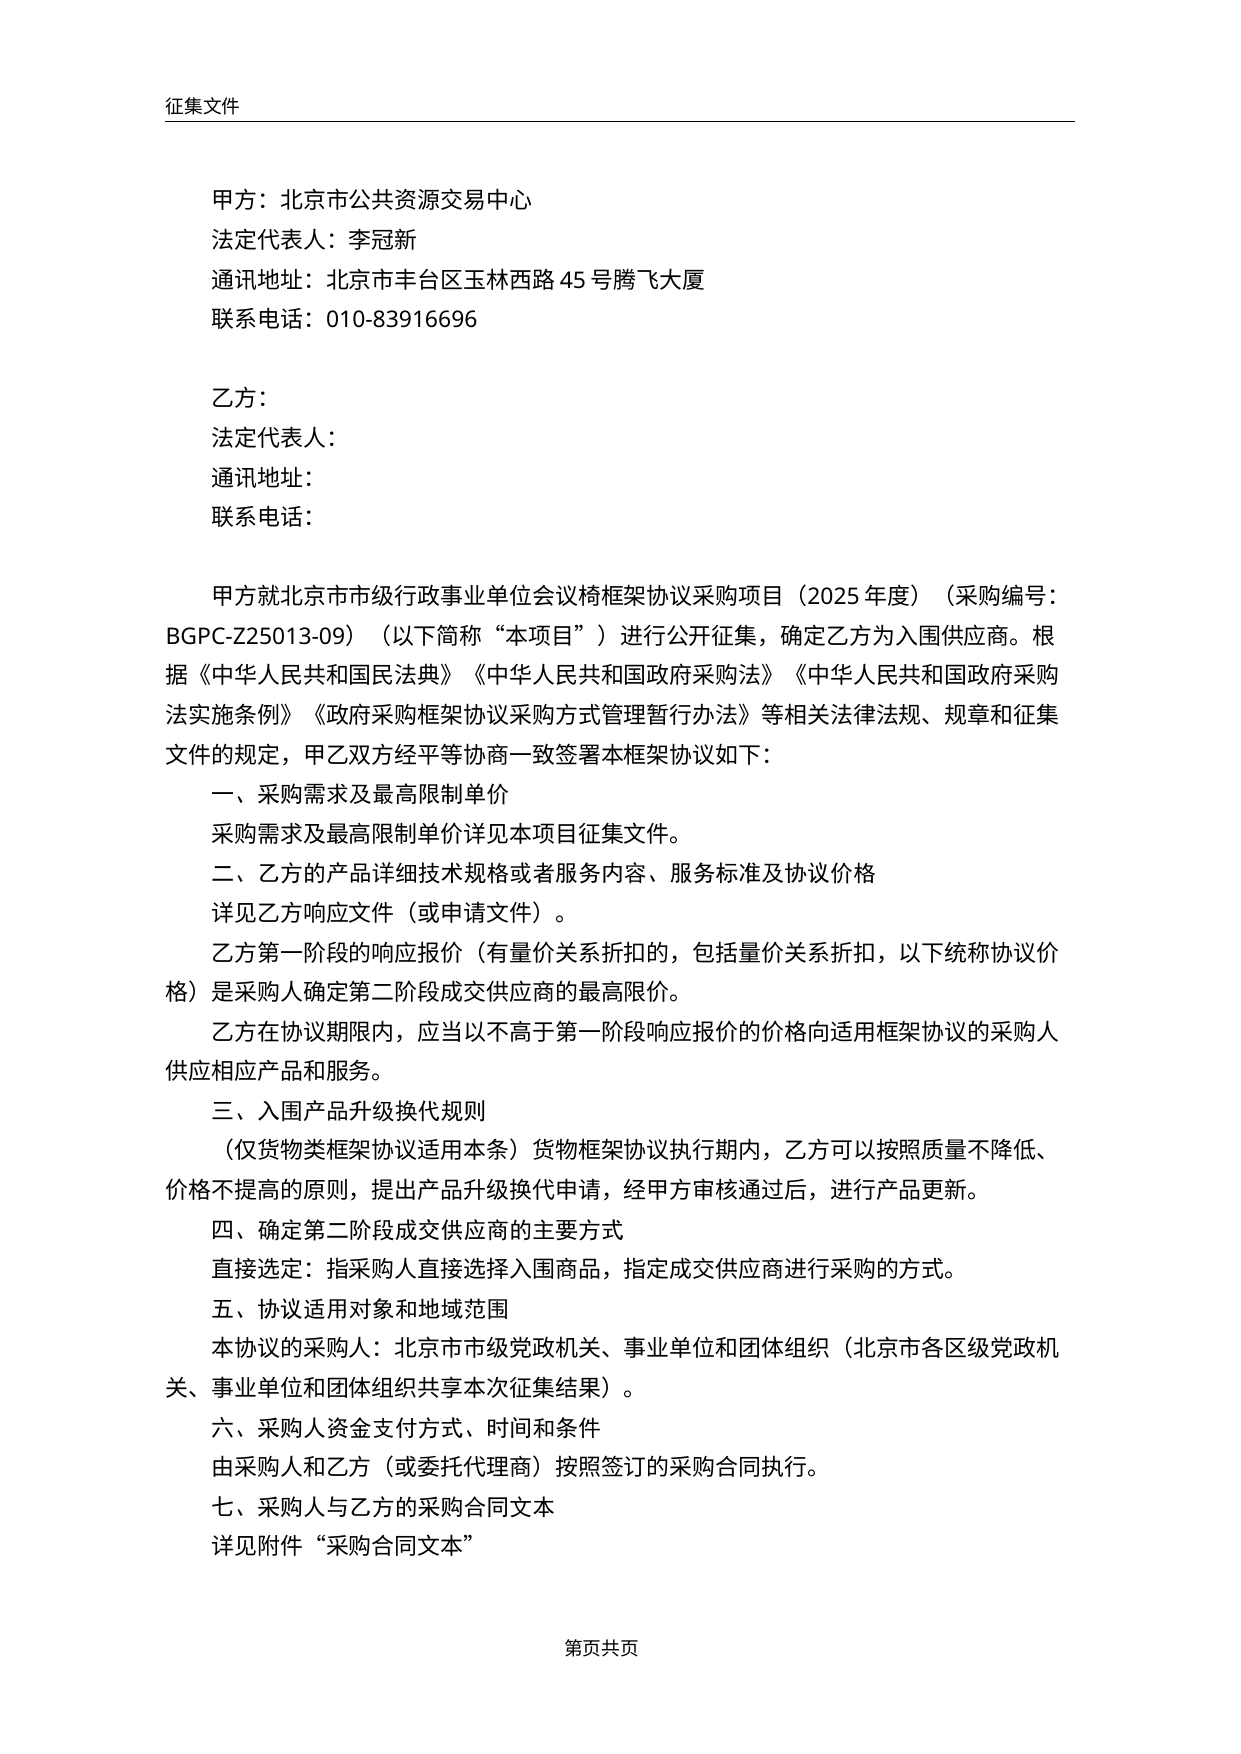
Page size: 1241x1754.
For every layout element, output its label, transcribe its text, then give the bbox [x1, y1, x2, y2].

list 采购人资金支付方式、时间和条件 [165, 1404, 1075, 1444]
text 乙方第一阶段的响应报价（有量价关系折扣的，包括量价关系折扣，以下统称协议价格）是采购人确定第二阶段成交供应商的最高限价。 [165, 929, 1075, 1008]
text 详见乙方响应文件（或申请文件）。 [165, 890, 1075, 929]
list 采购人与乙方的采购合同文本 [165, 1483, 1075, 1523]
text 通讯地址： [165, 454, 1075, 494]
text 联系电话： [165, 494, 1075, 533]
text 甲方就北京市市级行政事业单位会议椅框架协议采购项目（2025年度）（采购编号：BGPC-Z25013-09）（以下简称“本项目”）进行公开征集，确定乙方为入围供应商。根据《中华人民共和国民法典》《中华人民共和国政府采购法》《中华人民共和国政府采购法实施条例》《政府采购框架协议采购方式管理暂行办法》等相关法律法规、规章和征集文件的规定，甲乙双方经平等协商一致签署本框架协议如下： [165, 573, 1075, 771]
list 乙方的产品详细技术规格或者服务内容、服务标准及协议价格 [165, 850, 1075, 890]
text 采购需求及最高限制单价详见本项目征集文件。 [165, 811, 1075, 850]
text 通讯地址：北京市丰台区玉林西路45号腾飞大厦 [165, 256, 1075, 296]
list 入围产品升级换代规则 [165, 1088, 1075, 1127]
text 联系电话：010-83916696 [165, 296, 1075, 336]
text 乙方： [165, 375, 1075, 415]
text 直接选定：指采购人直接选择入围商品，指定成交供应商进行采购的方式。 [165, 1246, 1075, 1286]
text 本协议的采购人：北京市市级党政机关、事业单位和团体组织（北京市各区级党政机关、事业单位和团体组织共享本次征集结果）。 [165, 1325, 1075, 1404]
text 乙方在协议期限内，应当以不高于第一阶段响应报价的价格向适用框架协议的采购人供应相应产品和服务。 [165, 1008, 1075, 1088]
text 法定代表人：李冠新 [165, 217, 1075, 256]
list 采购需求及最高限制单价 [165, 771, 1075, 811]
text 甲方：北京市公共资源交易中心 [165, 177, 1075, 217]
list 协议适用对象和地域范围 [165, 1286, 1075, 1325]
text （仅货物类框架协议适用本条）货物框架协议执行期内，乙方可以按照质量不降低、价格不提高的原则，提出产品升级换代申请，经甲方审核通过后，进行产品更新。 [165, 1127, 1075, 1206]
text 由采购人和乙方（或委托代理商）按照签订的采购合同执行。 [165, 1444, 1075, 1483]
text 详见附件“采购合同文本” [165, 1523, 1075, 1563]
text 法定代表人： [165, 415, 1075, 454]
list 确定第二阶段成交供应商的主要方式 [165, 1206, 1075, 1246]
